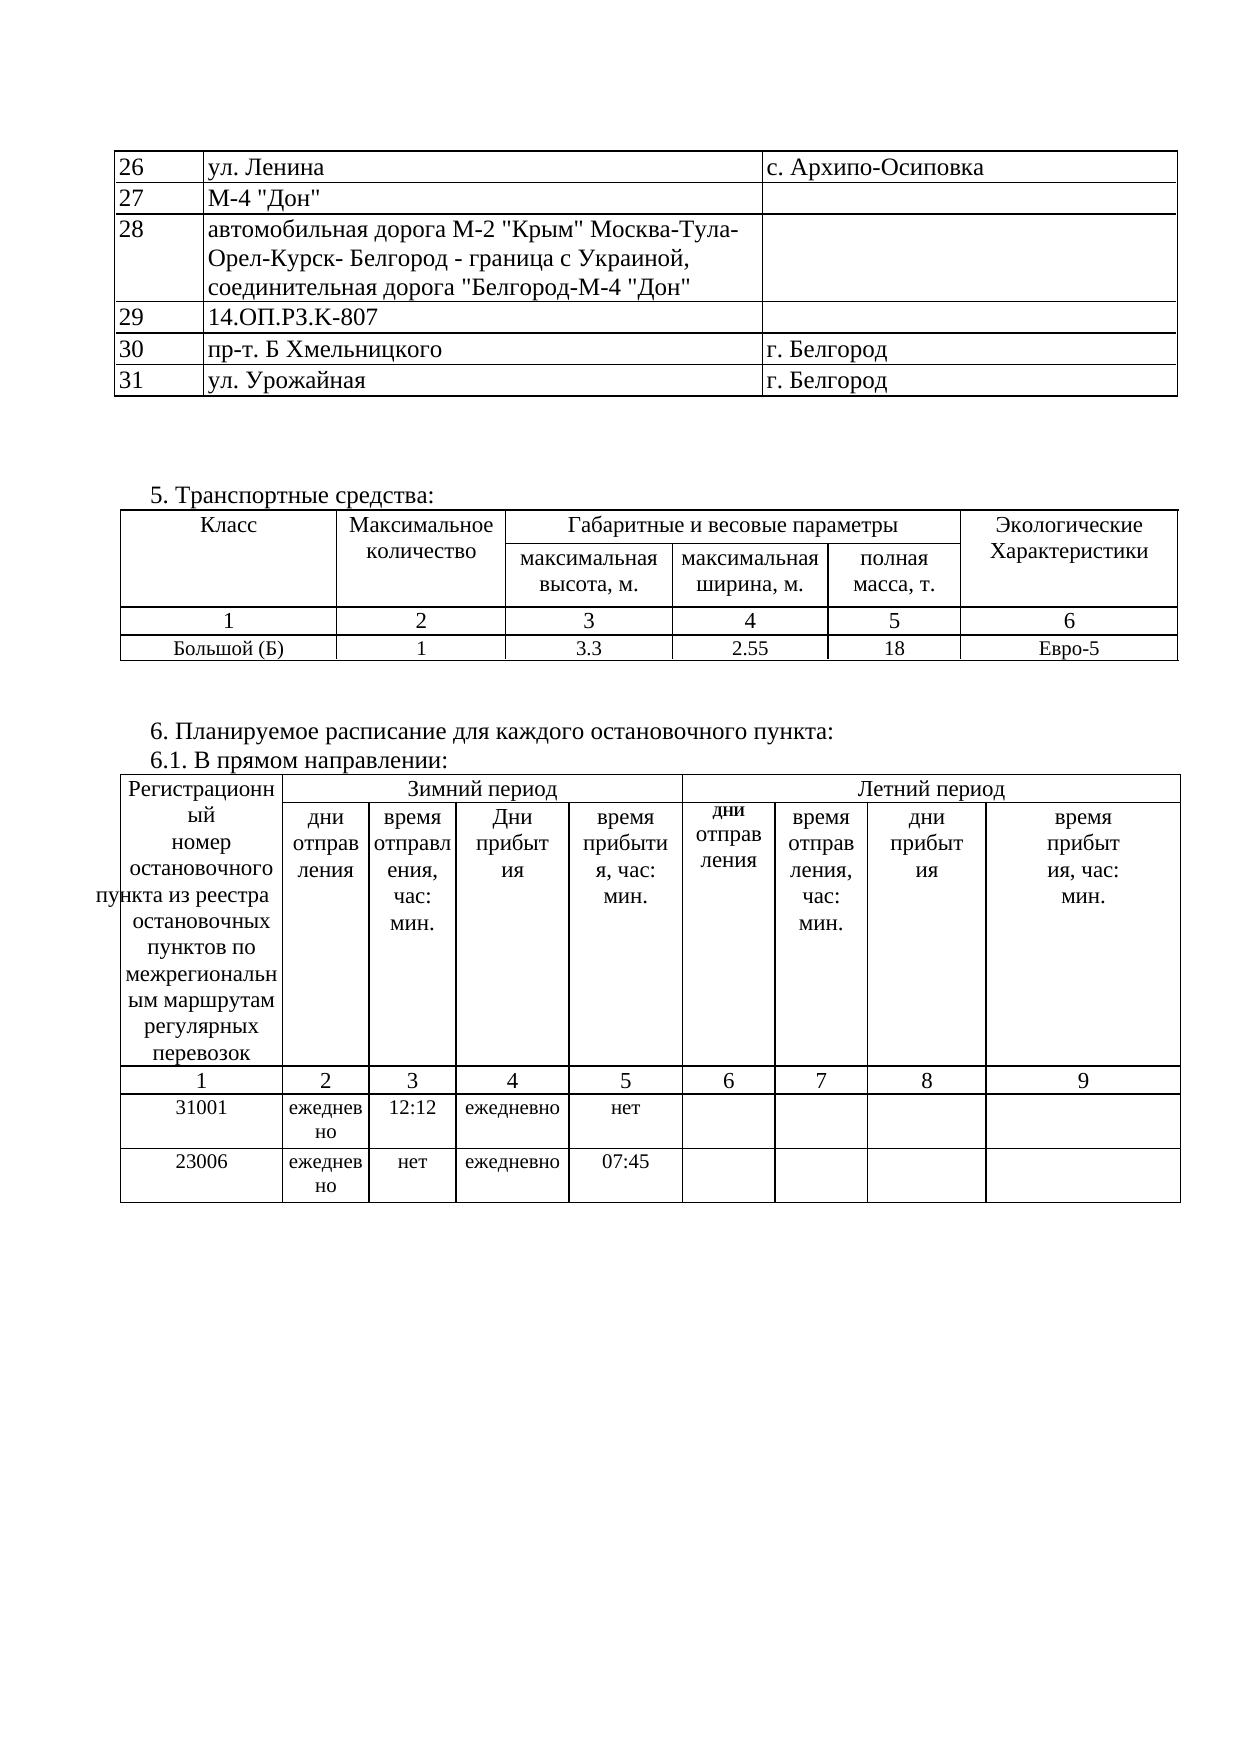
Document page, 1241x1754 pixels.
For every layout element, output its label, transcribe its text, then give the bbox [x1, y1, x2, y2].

table_header Зимний период [283, 775, 682, 802]
table_cell г. Белгород [763, 332, 1177, 364]
table_cell 27 [115, 183, 203, 213]
table_cell [763, 181, 1177, 213]
table_cell ежедневно [457, 1149, 568, 1202]
table_cell [987, 1149, 1180, 1202]
table_cell Евро-5 [961, 636, 1177, 659]
table_cell 9 [987, 1067, 1180, 1093]
table_cell ул. Урожайная [204, 365, 762, 395]
table_cell [776, 1095, 867, 1147]
table_header Экологические Характеристики [961, 511, 1177, 606]
table_cell 30 [115, 333, 203, 364]
table_cell 14.ОП.РЗ.K-807 [204, 302, 762, 332]
table_cell М-4 "Дон" [204, 183, 762, 213]
table_cell 07:45 [570, 1149, 682, 1202]
table_cell ул. Ленина [204, 152, 762, 181]
table_cell 31 [115, 365, 203, 395]
table_cell ДНИ отправ ления [683, 803, 774, 1065]
table_cell 12:12 [370, 1095, 455, 1147]
table_cell 3 [370, 1067, 455, 1093]
table_cell 1 [337, 636, 505, 659]
table_cell время прибыт ия, час: мин. [987, 803, 1180, 1065]
table_cell полная масса, т. [829, 544, 960, 606]
table_cell максимальная ширина, м. [673, 544, 827, 606]
table_cell [776, 1149, 867, 1202]
table_cell [868, 1149, 985, 1202]
table_header Габаритные и весовые параметры [506, 511, 960, 543]
table_cell пр-т. Б Хмельницкого [204, 334, 762, 364]
table_cell время прибыти я, час: мин. [570, 803, 682, 1065]
table_cell дни прибыт ия [868, 803, 985, 1065]
table_cell с. Архипо-Осиповка [763, 152, 1177, 181]
table_cell Дни прибыт ия [457, 803, 568, 1065]
table_cell 3.3 [506, 636, 672, 659]
table_header Класс [121, 511, 336, 606]
table_cell ежедневно [283, 1149, 368, 1202]
table_cell 28 [115, 214, 203, 301]
table_cell [683, 1149, 774, 1202]
table_cell 18 [829, 636, 960, 659]
table_cell максимальная высота, м. [506, 544, 672, 606]
table_cell 5 [570, 1067, 682, 1093]
text 5. Транспортные средства: [150, 481, 1090, 509]
table_cell время отправ ления, час: мин. [776, 803, 867, 1065]
table_cell дни отправ ления [283, 803, 368, 1065]
table_cell 2 [337, 608, 505, 634]
table_cell 6 [961, 608, 1177, 634]
table_header Регистрационный номер остановочного пункта из реестра остановочных пунктов по межрегиональным маршрутам регулярных перевозок [121, 775, 282, 1065]
table_cell [987, 1095, 1180, 1147]
table_cell 26 [115, 152, 203, 181]
table_cell 4 [457, 1067, 568, 1093]
table_cell время отправл ения, час: мин. [370, 803, 455, 1065]
table_cell [763, 213, 1177, 301]
table_cell Большой (Б) [121, 636, 336, 659]
table_cell 7 [776, 1067, 867, 1093]
table_cell ежедневно [283, 1095, 368, 1147]
table_cell 5 [829, 608, 960, 634]
table_cell 2 [283, 1067, 368, 1093]
table_cell 6 [683, 1067, 774, 1093]
table_cell автомобильная дорога М-2 "Крым" Москва-Тула-Орел-Курск- Белгород - граница с Украиной, соединительная дорога "Белгород-М-4 "Дон" [204, 215, 762, 301]
table_cell [683, 1095, 774, 1147]
table_cell ежедневно [457, 1095, 568, 1147]
text 6.1. В прямом направлении: [150, 745, 1090, 774]
table_header Летний период [683, 775, 1180, 802]
text 6. Планируемое расписание для каждого остановочного пункта: [150, 716, 1090, 745]
table_cell 2.55 [673, 636, 827, 659]
table_cell 8 [868, 1067, 985, 1093]
table_header Максимальное количество [337, 511, 505, 606]
table_cell г. Белгород [763, 364, 1177, 395]
table_cell 1 [121, 608, 336, 634]
table_cell 3 [506, 608, 672, 634]
table_cell 31001 [121, 1095, 282, 1147]
table_cell нет [570, 1095, 682, 1147]
table_cell [763, 301, 1177, 332]
table_cell [868, 1095, 985, 1147]
table_cell 29 [115, 302, 203, 332]
table_cell 1 [121, 1067, 282, 1093]
table_cell 4 [673, 608, 827, 634]
table_cell нет [370, 1149, 455, 1202]
table_cell 23006 [121, 1149, 282, 1202]
